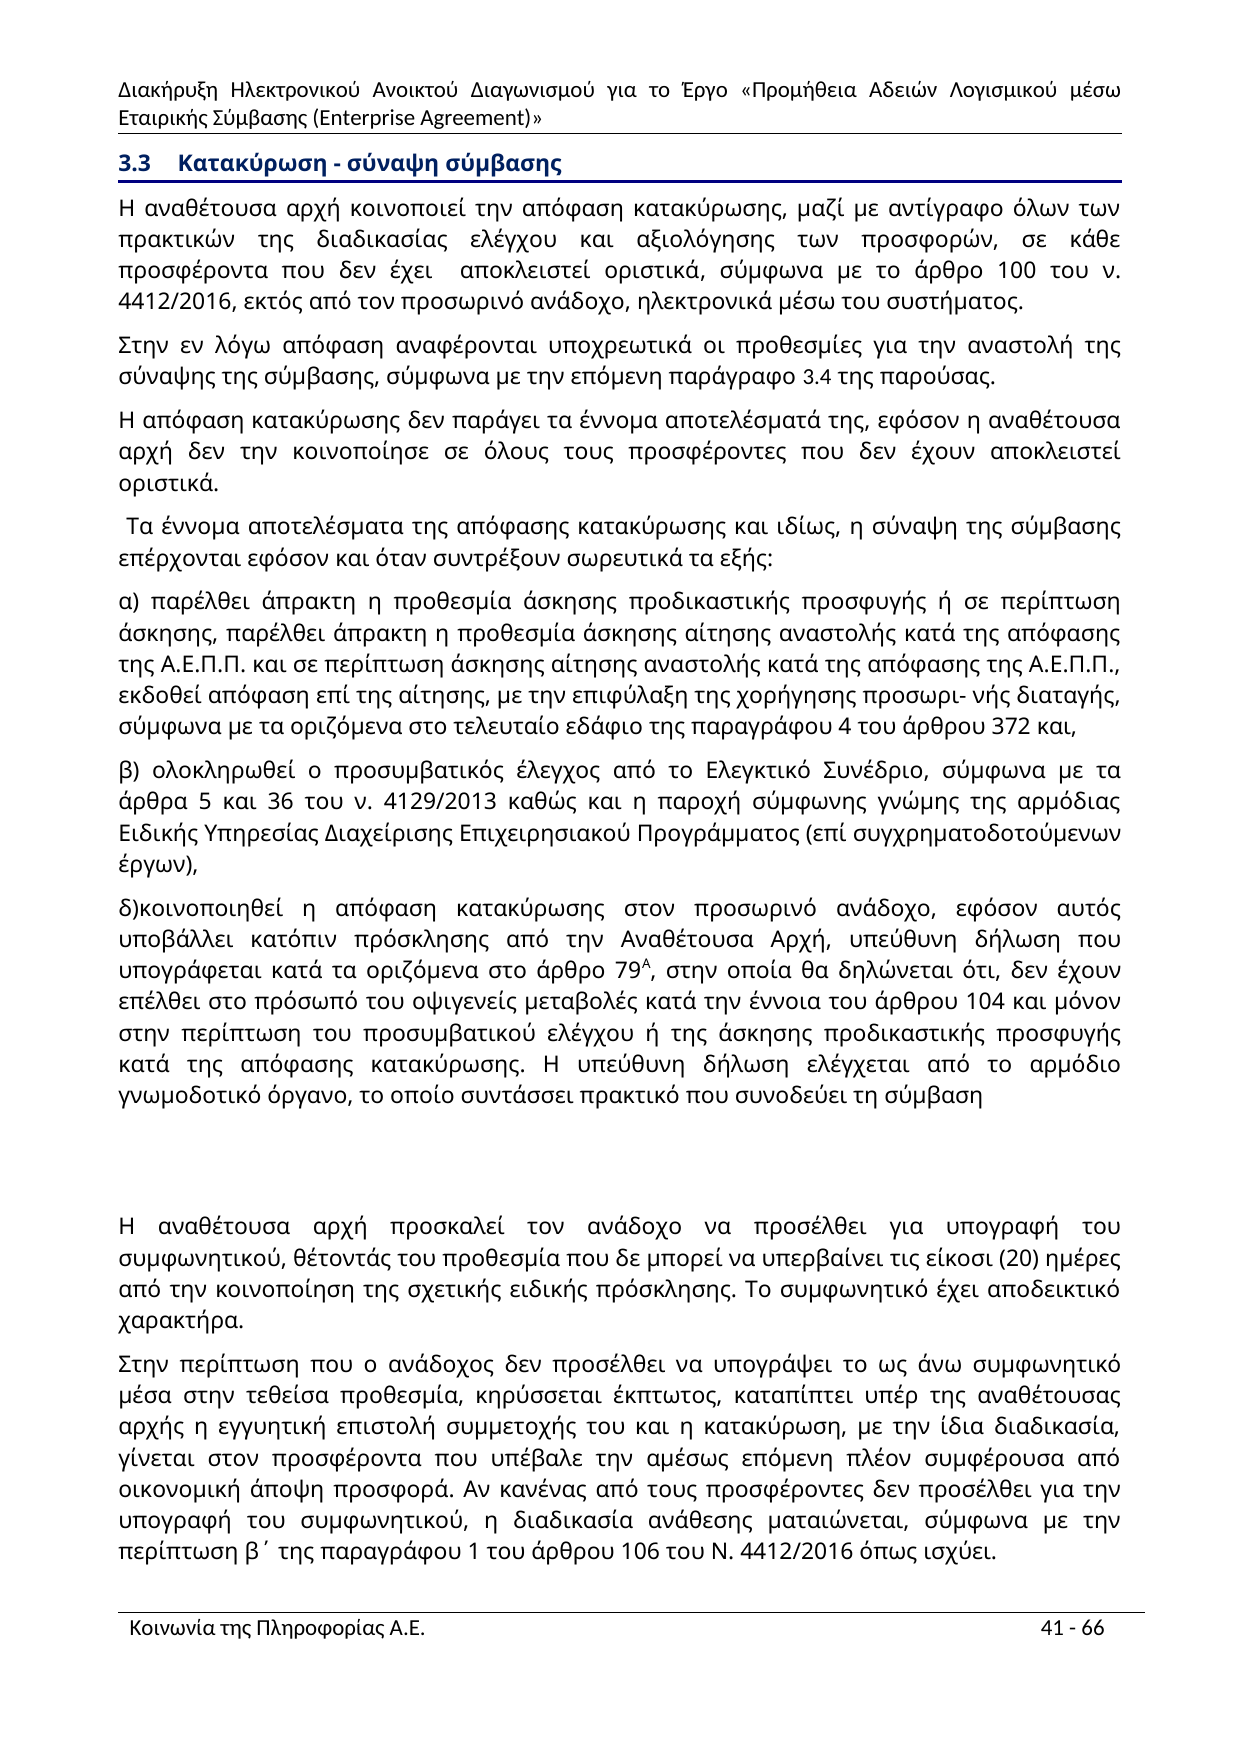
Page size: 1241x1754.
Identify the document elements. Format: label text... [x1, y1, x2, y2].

subtitle Κατακύρωση - σύναψη σύμβασης [118, 147, 1122, 180]
text Η αναθέτουσα αρχή κοινοποιεί την απόφαση κατακύρωσης, μαζί με αντίγραφο όλων των πρακτικών της διαδικασίας ελέγχου και αξιολόγησης των προσφορών, σε κάθε προσφέροντα που δεν έχει αποκλειστεί οριστικά, σύμφωνα με το άρθρο 100 του ν. 4412/2016, εκτός από τον προσωρινό ανάδοχο, ηλεκτρονικά μέσω του συστήματος. [118, 191, 1122, 316]
text Η αναθέτουσα αρχή προσκαλεί τον ανάδοχο να προσέλθει για υπογραφή του συμφωνητικού, θέτοντάς του προθεσμία που δε μπορεί να υπερβαίνει τις είκοσι (20) ημέρες από την κοινοποίηση της σχετικής ειδικής πρόσκλησης. Το συμφωνητικό έχει αποδεικτικό χαρακτήρα. [118, 1210, 1122, 1335]
text δ)κοινοποιηθεί η απόφαση κατακύρωσης στον προσωρινό ανάδοχο, εφόσον αυτός υποβάλλει κατόπιν πρόσκλησης από την Αναθέτουσα Αρχή, υπεύθυνη δήλωση που υπογράφεται κατά τα οριζόμενα στο άρθρο 79Α, στην οποία θα δηλώνεται ότι, δεν έχουν επέλθει στο πρόσωπό του οψιγενείς μεταβολές κατά την έννοια του άρθρου 104 και μόνον στην περίπτωση του προσυμβατικού ελέγχου ή της άσκησης προδικαστικής προσφυγής κατά της απόφασης κατακύρωσης. Η υπεύθυνη δήλωση ελέγχεται από το αρμόδιο γνωμοδοτικό όργανο, το οποίο συντάσσει πρακτικό που συνοδεύει τη σύμβαση [118, 891, 1122, 1110]
text β) ολοκληρωθεί ο προσυμβατικός έλεγχος από το Ελεγκτικό Συνέδριο, σύμφωνα με τα άρθρα 5 και 36 του ν. 4129/2013 καθώς και η παροχή σύμφωνης γνώμης της αρμόδιας Ειδικής Υπηρεσίας Διαχείρισης Επιχειρησιακού Προγράμματος (επί συγχρηματοδοτούμενων έργων), [118, 754, 1122, 879]
text Στην εν λόγω απόφαση αναφέρονται υποχρεωτικά οι προθεσμίες για την αναστολή της σύναψης της σύμβασης, σύμφωνα με την επόμενη παράγραφο 3.4 της παρούσας. [118, 329, 1122, 391]
text Η απόφαση κατακύρωσης δεν παράγει τα έννομα αποτελέσματά της, εφόσον η αναθέτουσα αρχή δεν την κοινοποίησε σε όλους τους προσφέροντες που δεν έχουν αποκλειστεί οριστικά. [118, 404, 1122, 498]
text Τα έννομα αποτελέσματα της απόφασης κατακύρωσης και ιδίως, η σύναψη της σύμβασης επέρχονται εφόσον και όταν συντρέξουν σωρευτικά τα εξής: [118, 510, 1122, 573]
text Στην περίπτωση που ο ανάδοχος δεν προσέλθει να υπογράψει το ως άνω συμφωνητικό μέσα στην τεθείσα προθεσμία, κηρύσσεται έκπτωτος, καταπίπτει υπέρ της αναθέτουσας αρχής η εγγυητική επιστολή συμμετοχής του και η κατακύρωση, με την ίδια διαδικασία, γίνεται στον προσφέροντα που υπέβαλε την αμέσως επόμενη πλέον συμφέρουσα από οικονομική άποψη προσφορά. Αν κανένας από τους προσφέροντες δεν προσέλθει για την υπογραφή του συμφωνητικού, η διαδικασία ανάθεσης ματαιώνεται, σύμφωνα με την περίπτωση β΄ της παραγράφου 1 του άρθρου 106 του Ν. 4412/2016 όπως ισχύει. [118, 1348, 1122, 1566]
text α) παρέλθει άπρακτη η προθεσμία άσκησης προδικαστικής προσφυγής ή σε περίπτωση άσκησης, παρέλθει άπρακτη η προθεσμία άσκησης αίτησης αναστολής κατά της απόφασης της Α.Ε.Π.Π. και σε περίπτωση άσκησης αίτησης αναστολής κατά της απόφασης της Α.Ε.Π.Π., εκδοθεί απόφαση επί της αίτησης, με την επιφύλαξη της χορήγησης προσωρι- νής διαταγής, σύμφωνα με τα οριζόμενα στο τελευταίο εδάφιο της παραγράφου 4 του άρθρου 372 και, [118, 585, 1122, 741]
